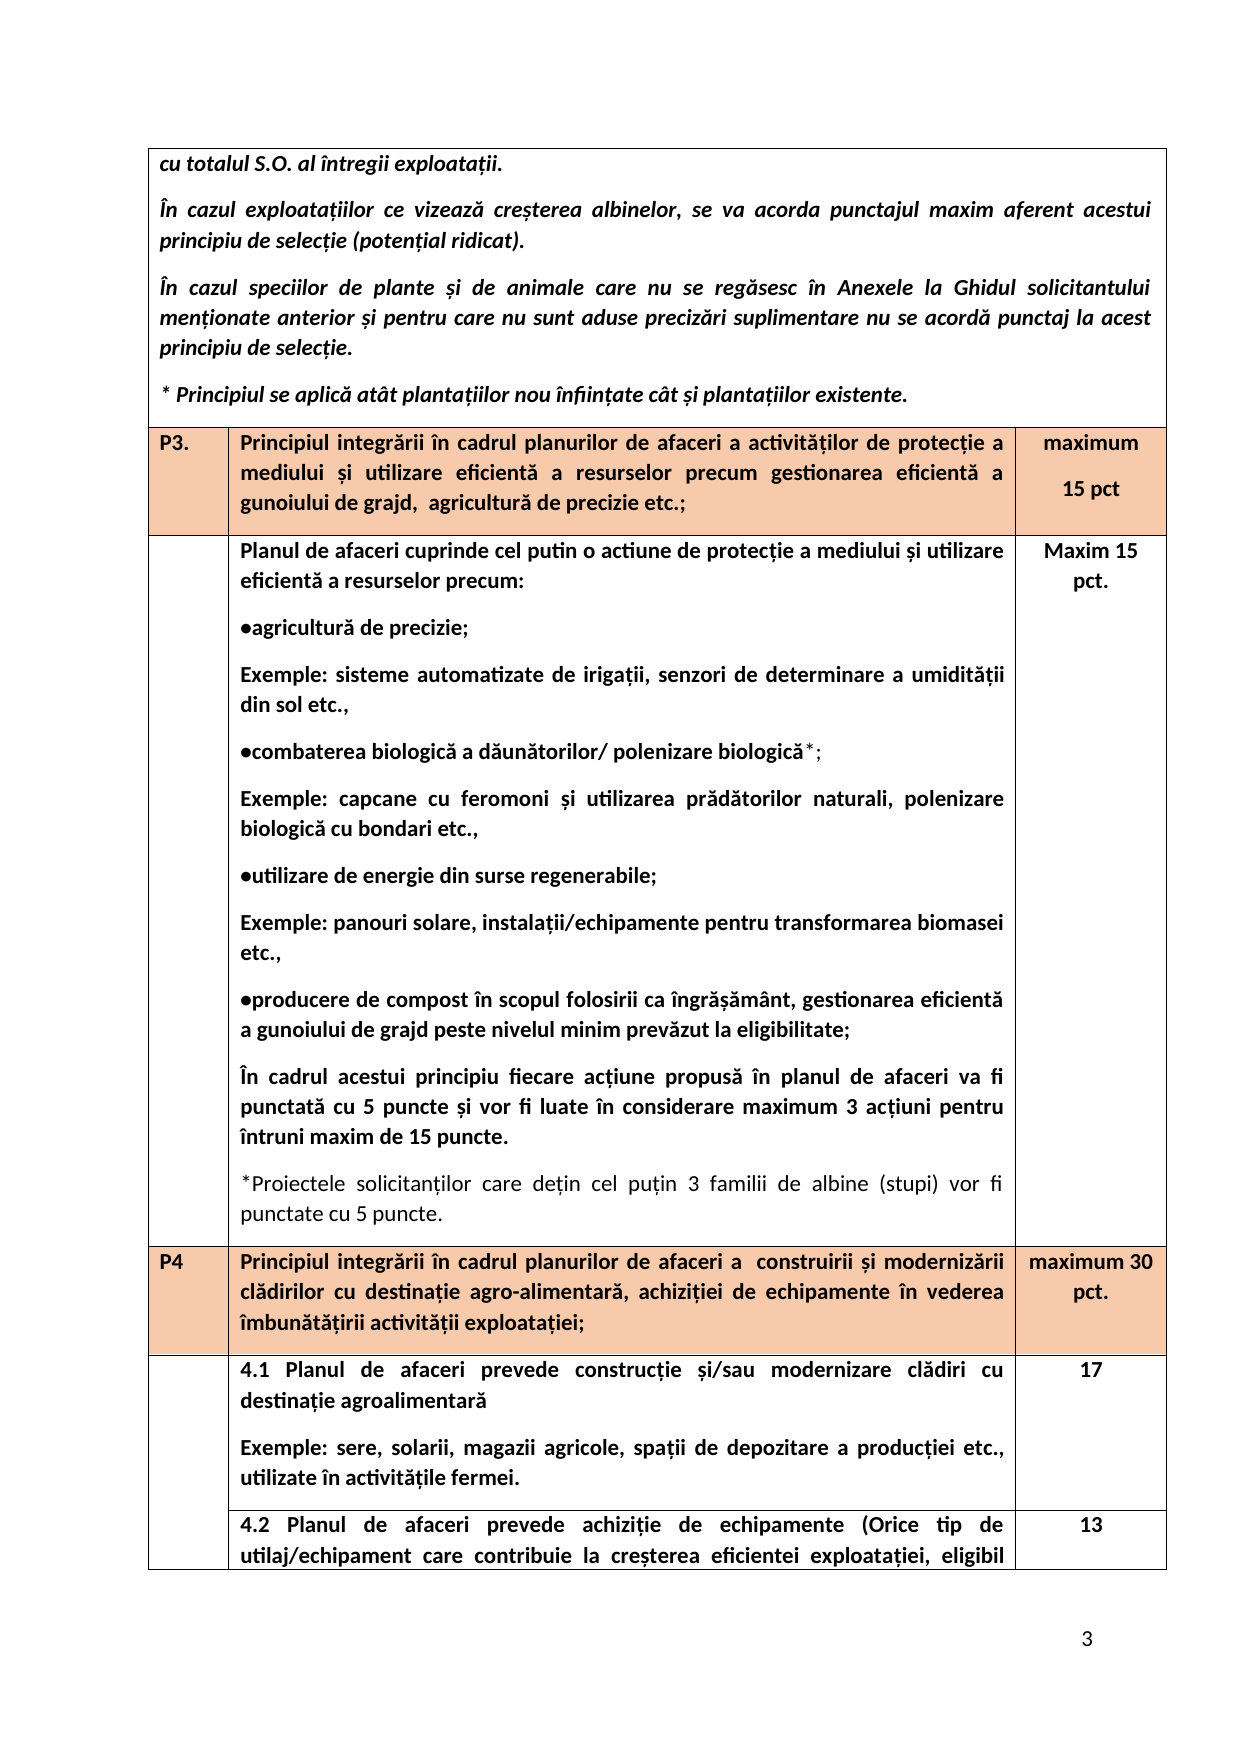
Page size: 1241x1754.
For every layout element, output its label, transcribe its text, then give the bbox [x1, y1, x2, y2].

table_cell P3. [149, 428, 228, 535]
table_cell 13 [1016, 1511, 1166, 1569]
table_cell [149, 1356, 228, 1569]
table_cell P4 [149, 1247, 228, 1354]
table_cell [229, 1511, 1015, 1569]
table_cell Maxim 15 pct. [1016, 536, 1166, 1246]
table_cell Planul de afaceri cuprinde cel putin o actiune de protecție a mediului și utilizare eficientă a resurselor precum: •agricultură de precizie; Exemple: sisteme automatizate de irigații, senzori de determinare a umidității din sol etc., •combaterea biologică a dăunătorilor/ polenizare biologică*; Exemple: capcane cu feromoni și utilizarea prădătorilor naturali, polenizare biologică cu bondari etc., •utilizare de energie din surse regenerabile; Exemple: panouri solare, instalații/echipamente pentru transformarea biomasei etc., •producere de compost în scopul folosirii ca îngrășământ, gestionarea eficientă a gunoiului de grajd peste nivelul minim prevăzut la eligibilitate; În cadrul acestui principiu fiecare acțiune propusă în planul de afaceri va fi punctată cu 5 puncte și vor fi luate în considerare maximum 3 acțiuni pentru întruni maxim de 15 puncte. *Proiectele solicitanţilor care deţin cel puţin 3 familii de albine (stupi) vor fi punctate cu 5 puncte. [229, 536, 1015, 1246]
table_cell maximum 15 pct [1016, 428, 1166, 535]
table_cell 17 [1016, 1356, 1166, 1509]
table_cell [149, 536, 228, 1246]
table_cell Principiul integrării în cadrul planurilor de afaceri a construirii și modernizării clădirilor cu destinație agro-alimentară, achiziției de echipamente în vederea îmbunătățirii activității exploatației; [229, 1247, 1015, 1354]
table_cell 4.1 Planul de afaceri prevede construcție și/sau modernizare clădiri cu destinație agroalimentară Exemple: sere, solarii, magazii agricole, spații de depozitare a producției etc., utilizate în activităţile fermei. [229, 1356, 1015, 1509]
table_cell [149, 149, 1166, 427]
table_cell maximum 30 pct. [1016, 1247, 1166, 1354]
table_cell Principiul integrării în cadrul planurilor de afaceri a activităților de protecție a mediului și utilizare eficientă a resurselor precum gestionarea eficientă a gunoiului de grajd, agricultură de precizie etc.; [229, 428, 1015, 535]
